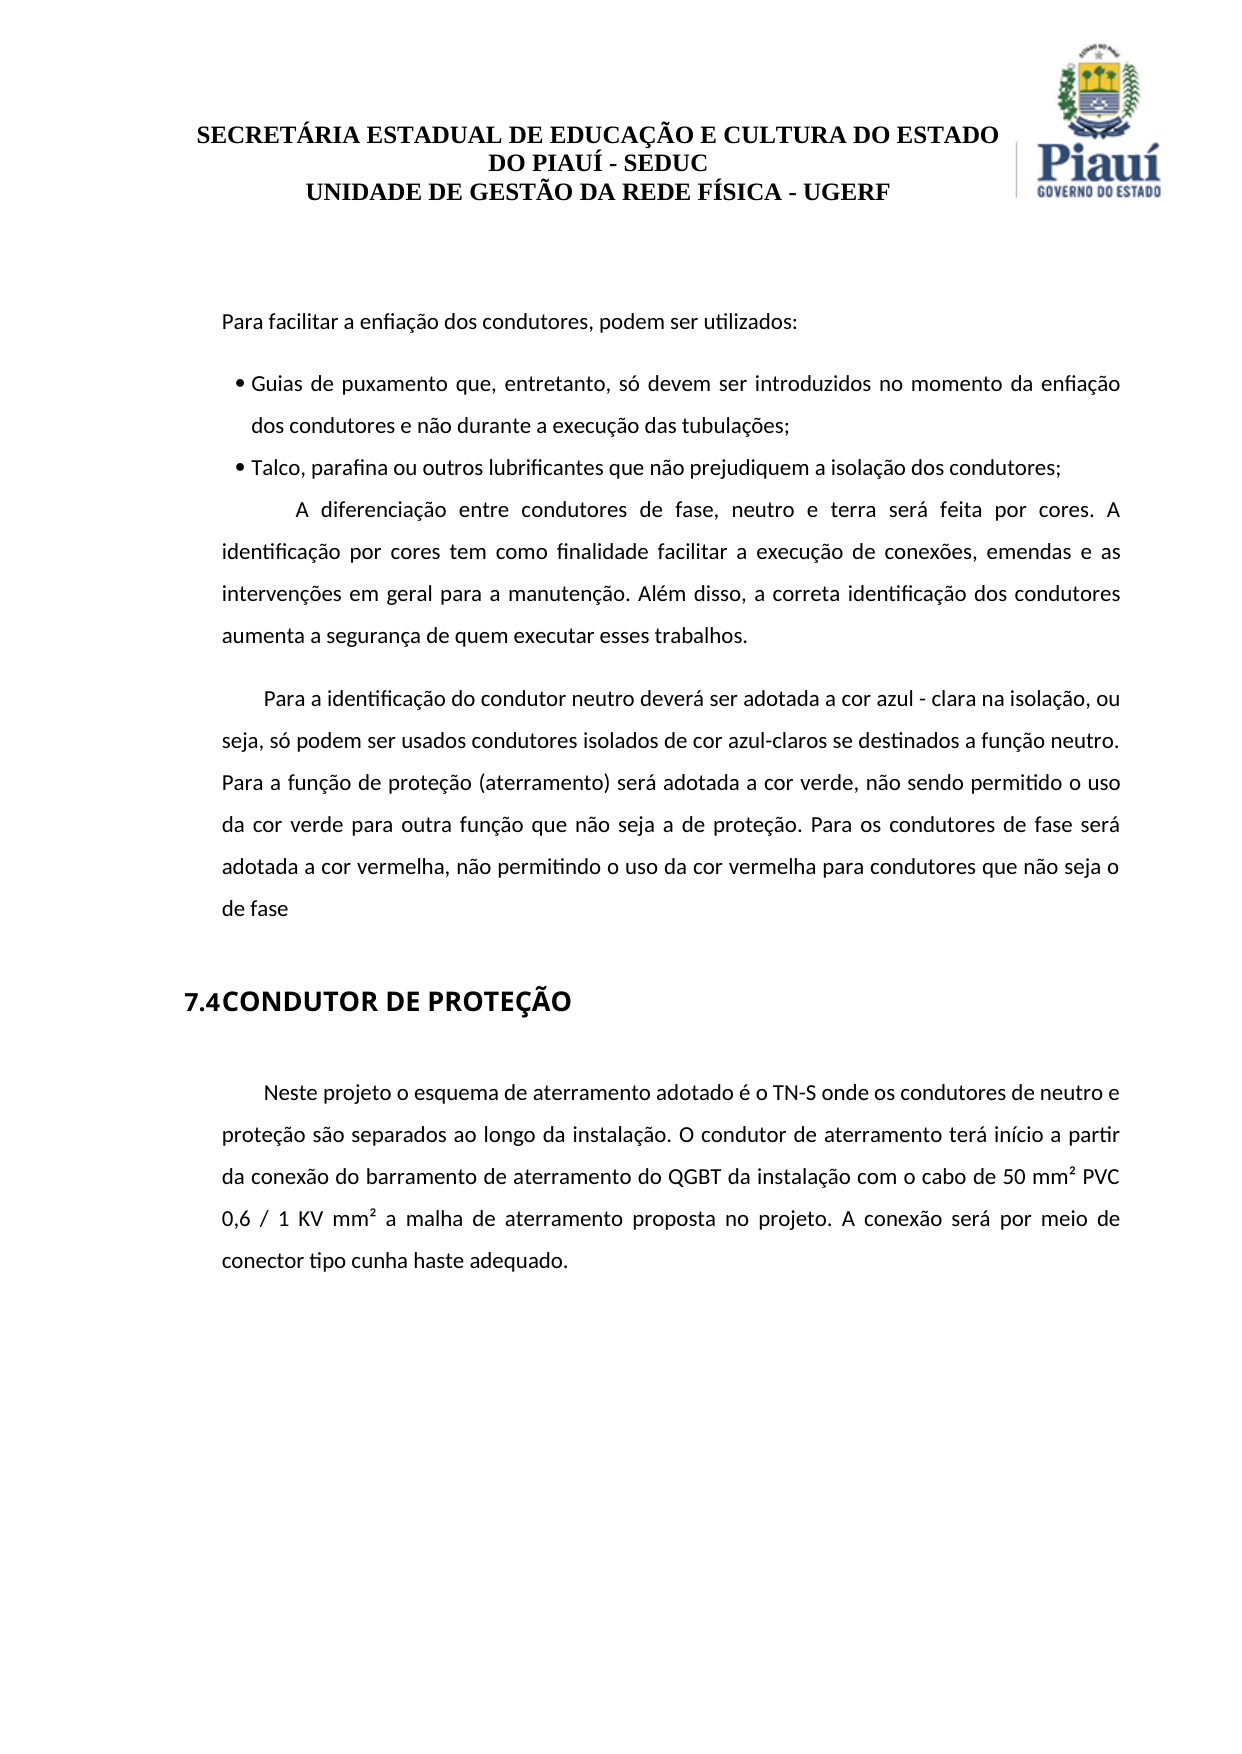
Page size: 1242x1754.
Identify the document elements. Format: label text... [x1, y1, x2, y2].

subtitle CONDUTOR DE PROTEÇÃO [184, 982, 1122, 1019]
list Talco, parafina ou outros lubrificantes que não prejudiquem a isolação dos condutores; [236, 453, 1122, 482]
text Neste projeto o esquema de aterramento adotado é o TN-S onde os condutores de neutro e proteção são separados ao longo da instalação. O condutor de aterramento terá início a partir da conexão do barramento de aterramento do QGBT da instalação com o cabo de 50 mm² PVC 0,6 / 1 KV mm² a malha de aterramento proposta no projeto. A conexão será por meio de conector tipo cunha haste adequado. [222, 1078, 1122, 1274]
list Guias de puxamento que, entretanto, só devem ser introduzidos no momento da enfiação dos condutores e não durante a execução das tubulações; [236, 369, 1122, 439]
text Para a identificação do condutor neutro deverá ser adotada a cor azul - clara na isolação, ou seja, só podem ser usados condutores isolados de cor azul-claros se destinados a função neutro. Para a função de proteção (aterramento) será adotada a cor verde, não sendo permitido o uso da cor verde para outra função que não seja a de proteção. Para os condutores de fase será adotada a cor vermelha, não permitindo o uso da cor vermelha para condutores que não seja o de fase [222, 684, 1122, 922]
picture [1015, 38, 1176, 210]
text A diferenciação entre condutores de fase, neutro e terra será feita por cores. A identificação por cores tem como finalidade facilitar a execução de conexões, emendas e as intervenções em geral para a manutenção. Além disso, a correta identificação dos condutores aumenta a segurança de quem executar esses trabalhos. [222, 496, 1122, 649]
text Para facilitar a enfiação dos condutores, podem ser utilizados: [222, 307, 1122, 335]
